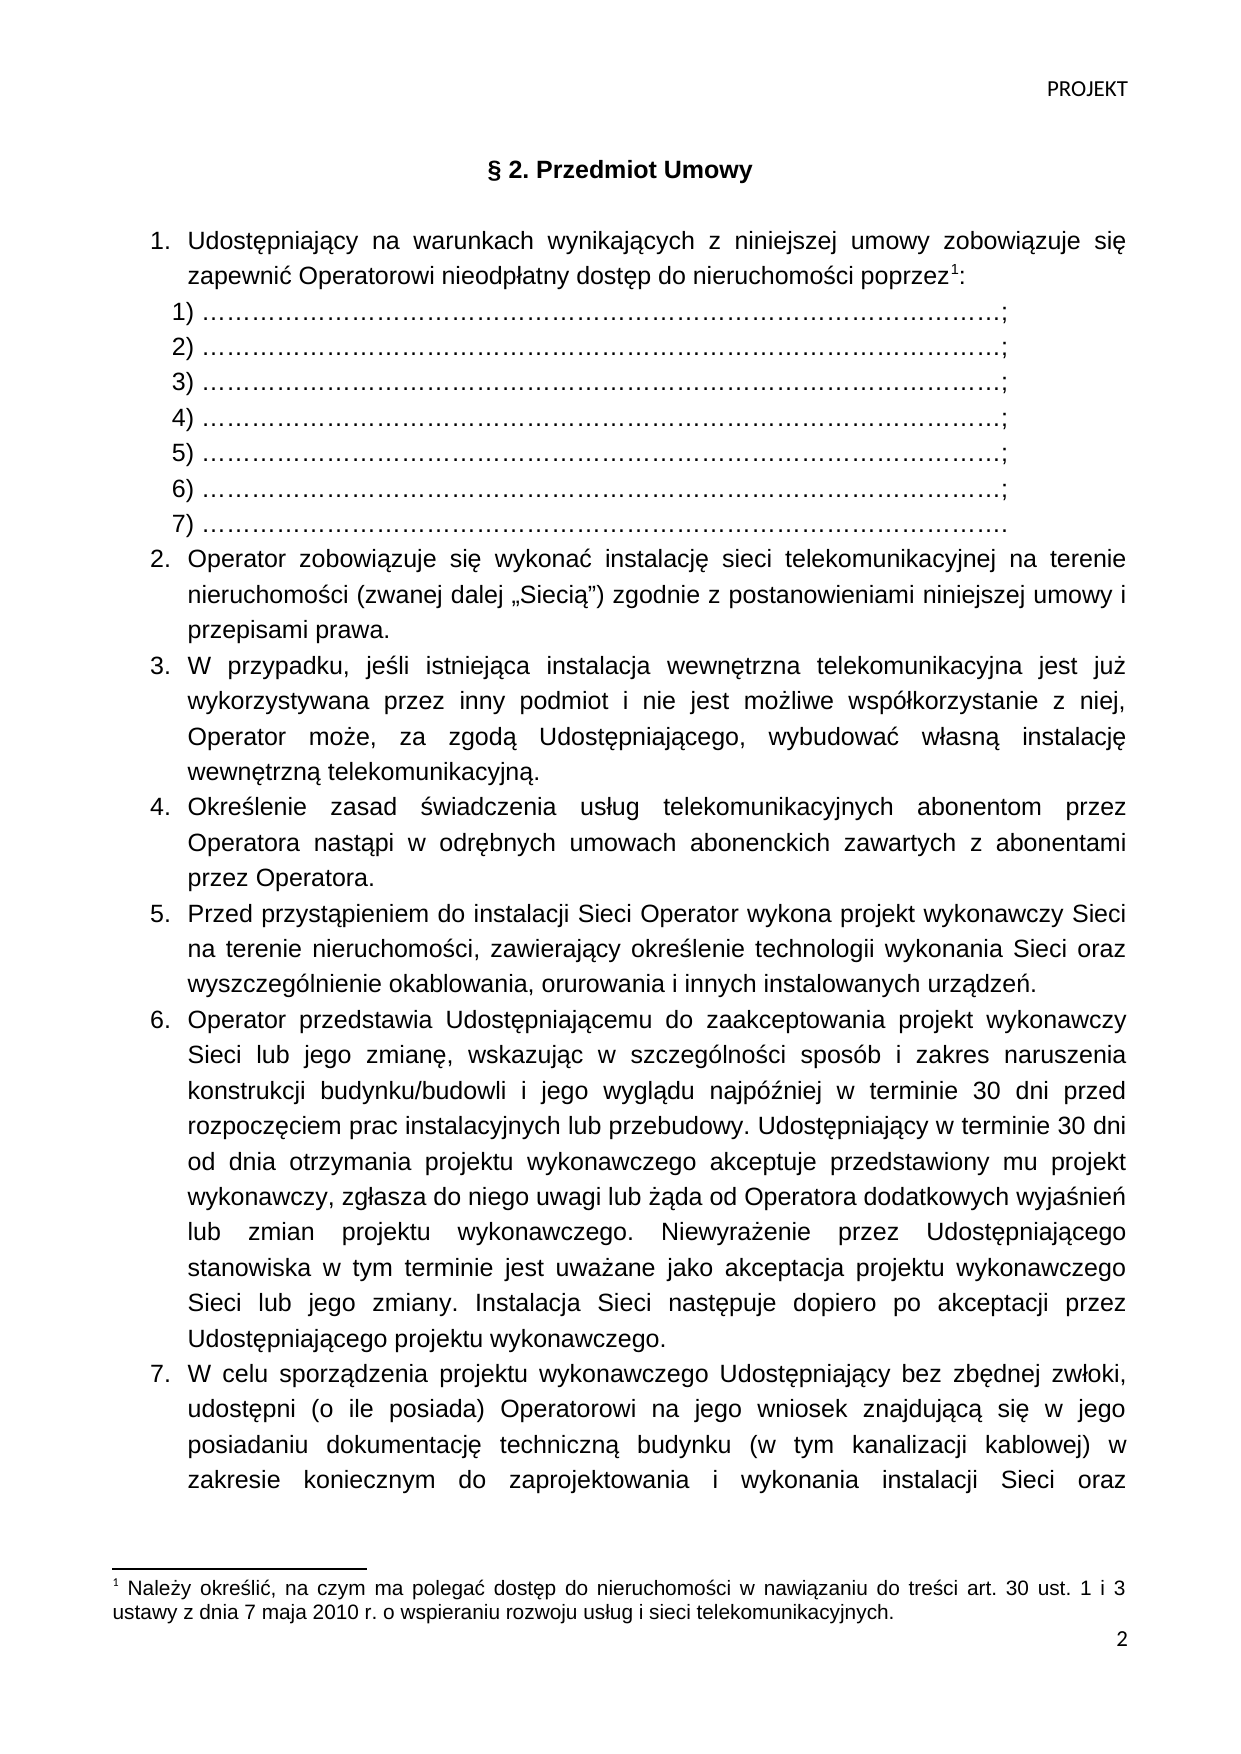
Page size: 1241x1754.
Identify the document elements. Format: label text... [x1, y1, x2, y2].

list Udostępniający na warunkach wynikających z niniejszej umowy zobowiązuje się zapewnić Operatorowi nieodpłatny dostęp do nieruchomości poprzez: [150, 221, 1128, 292]
list Przed przystąpieniem do instalacji Sieci Operator wykona projekt wykonawczy Sieci na terenie nieruchomości, zawierający określenie technologii wykonania Sieci oraz wyszczególnienie okablowania, orurowania i innych instalowanych urządzeń. [150, 894, 1128, 1000]
list W przypadku, jeśli istniejąca instalacja wewnętrzna telekomunikacyjna jest już wykorzystywana przez inny podmiot i nie jest możliwe współkorzystanie z niej, Operator może, za zgodą Udostępniającego, wybudować własną instalację wewnętrzną telekomunikacyjną. [150, 646, 1128, 787]
text 5) ……………………………………………………………………………………; [112, 433, 1128, 469]
list Operator przedstawia Udostępniającemu do zaakceptowania projekt wykonawczy Sieci lub jego zmianę, wskazując w szczególności sposób i zakres naruszenia konstrukcji budynku/budowli i jego wyglądu najpóźniej w terminie 30 dni przed rozpoczęciem prac instalacyjnych lub przebudowy. Udostępniający w terminie 30 dni od dnia otrzymania projektu wykonawczego akceptuje przedstawiony mu projekt wykonawczy, zgłasza do niego uwagi lub żąda od Operatora dodatkowych wyjaśnień lub zmian projektu wykonawczego. Niewyrażenie przez Udostępniającego stanowiska w tym terminie jest uważane jako akceptacja projektu wykonawczego Sieci lub jego zmiany. Instalacja Sieci następuje dopiero po akceptacji przez Udostępniającego projektu wykonawczego. [150, 1000, 1128, 1354]
text 7) ……………………………………………………………………………………. [112, 504, 1128, 539]
text 1) ……………………………………………………………………………………; [112, 292, 1128, 327]
text 4) ……………………………………………………………………………………; [112, 398, 1128, 433]
text § 2. Przedmiot Umowy [112, 150, 1128, 185]
text 6) ……………………………………………………………………………………; [112, 469, 1128, 504]
list Określenie zasad świadczenia usług telekomunikacyjnych abonentom przez Operatora nastąpi w odrębnych umowach abonenckich zawartych z abonentami przez Operatora. [150, 787, 1128, 894]
list Operator zobowiązuje się wykonać instalację sieci telekomunikacyjnej na terenie nieruchomości (zwanej dalej „Siecią”) zgodnie z postanowieniami niniejszej umowy i przepisami prawa. [150, 539, 1128, 646]
text 2) ……………………………………………………………………………………; [112, 327, 1128, 362]
text 3) ……………………………………………………………………………………; [112, 362, 1128, 398]
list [150, 1354, 1128, 1496]
